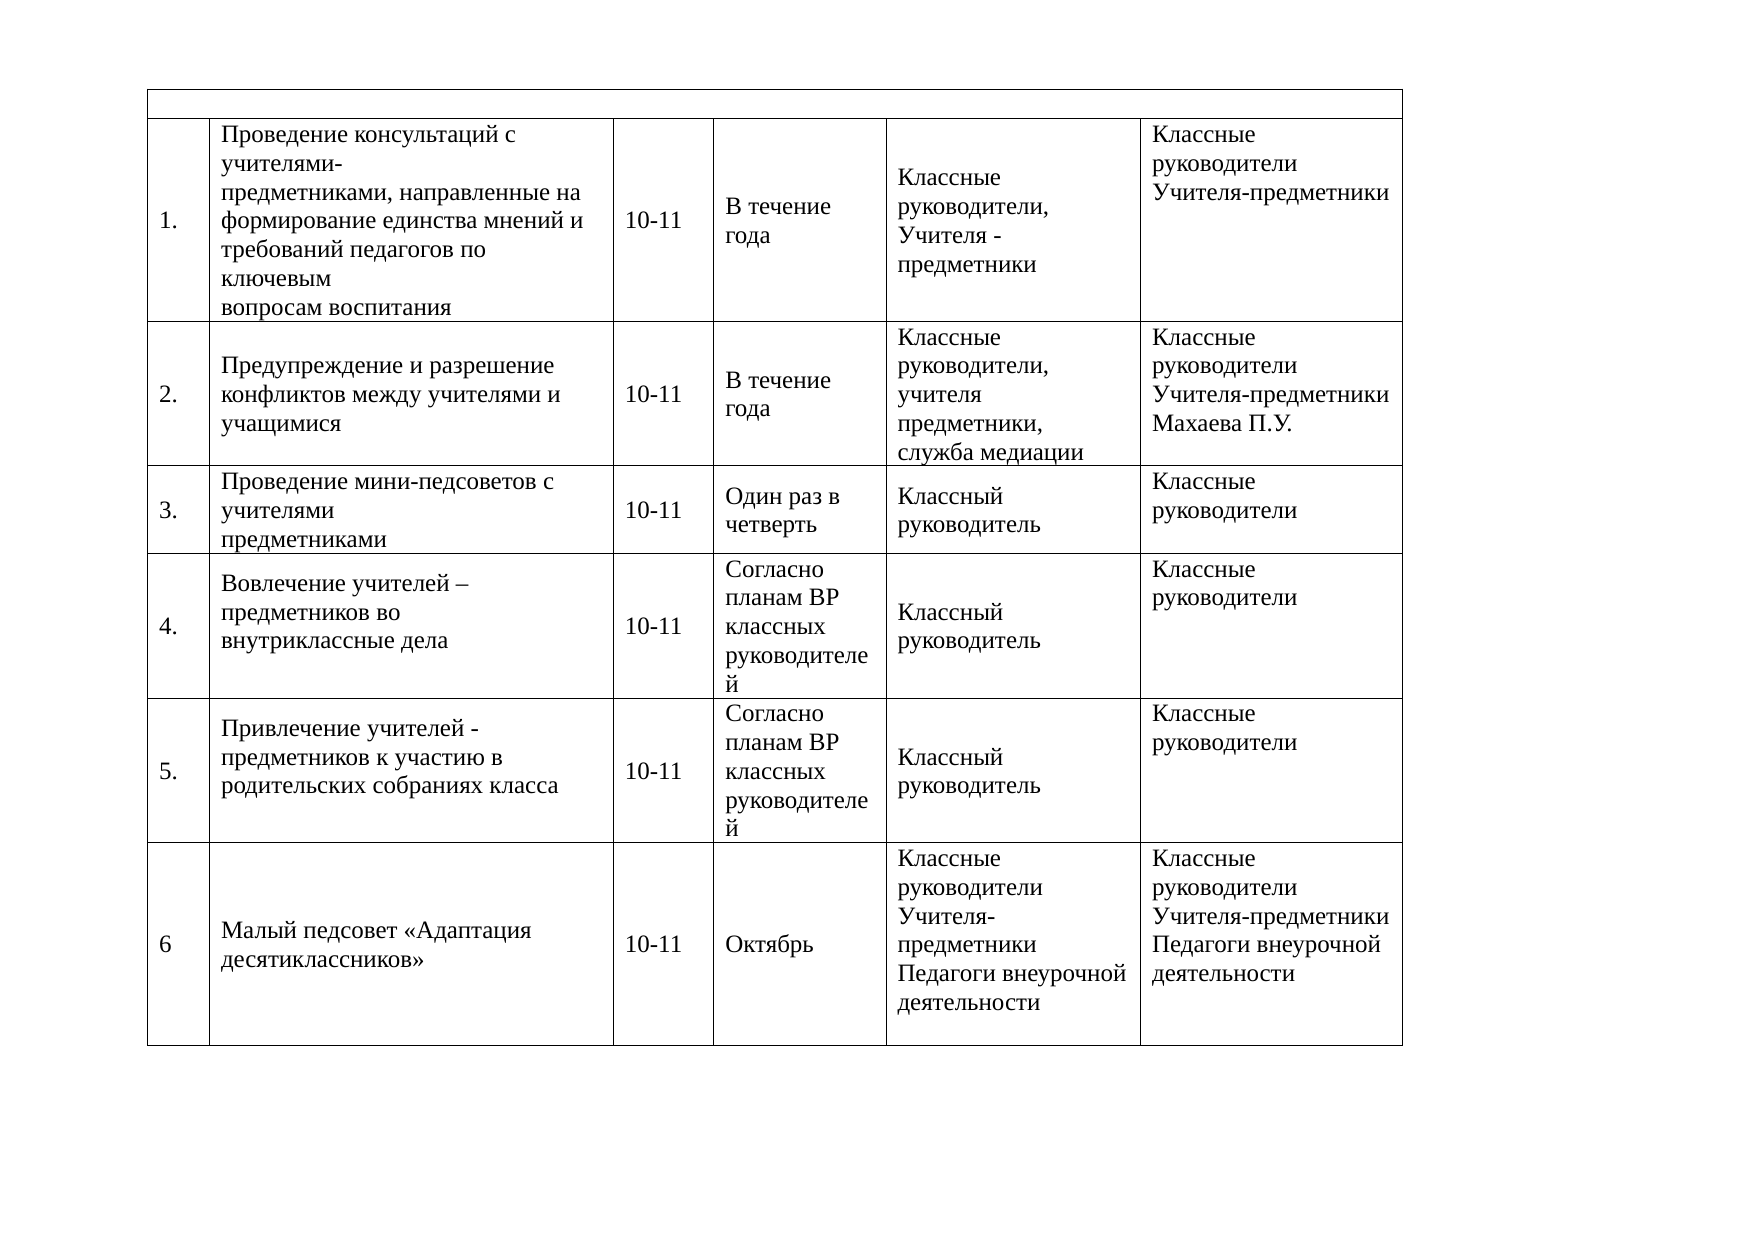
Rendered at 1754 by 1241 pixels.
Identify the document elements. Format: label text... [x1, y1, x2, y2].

table_cell Предупреждение и разрешение конфликтов между учителями и учащимися [210, 322, 613, 465]
table_cell Классные руководители [1141, 554, 1402, 697]
table_cell 10-11 [614, 119, 713, 321]
table_cell Проведение мини-педсоветов с учителями предметниками [210, 466, 613, 553]
table_cell Классные руководители [1141, 466, 1402, 553]
table_cell Малый педсовет «Адаптация десятиклассников» [210, 843, 613, 1044]
table_cell Классные руководители, учителя предметники, служба медиации [887, 322, 1140, 465]
table_cell 10-11 [614, 554, 713, 697]
table_cell Вовлечение учителей – предметников во внутриклассные дела [210, 554, 613, 697]
table_cell Классные руководители, Учителя - предметники [887, 119, 1140, 321]
table_cell Классный руководитель [887, 466, 1140, 553]
table_cell 1. [148, 119, 209, 321]
table_cell Классные руководители Учителя-предметники [1141, 119, 1402, 321]
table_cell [148, 90, 1402, 118]
table_cell 3. [148, 466, 209, 553]
table_cell 10-11 [614, 699, 713, 842]
table_cell Классный руководитель [887, 699, 1140, 842]
table_cell 5. [148, 699, 209, 842]
table_cell Один раз в четверть [714, 466, 886, 553]
table_cell В течение года [714, 322, 886, 465]
table_cell Октябрь [714, 843, 886, 1044]
table_cell Согласно планам ВР классных руководителей [714, 699, 886, 842]
table_cell 6 [148, 843, 209, 1044]
table_cell 10-11 [614, 322, 713, 465]
table_cell В течение года [714, 119, 886, 321]
table_cell Классный руководитель [887, 554, 1140, 697]
table_cell Классные руководители [1141, 699, 1402, 842]
table_cell 10-11 [614, 466, 713, 553]
table_cell Классные руководители Учителя-предметники Махаева П.У. [1141, 322, 1402, 465]
table_cell Согласно планам ВР классных руководителей [714, 554, 886, 697]
table_cell Классные руководители Учителя-предметники Педагоги внеурочной деятельности [887, 843, 1140, 1044]
table_cell 4. [148, 554, 209, 697]
table_cell Проведение консультаций с учителями- предметниками, направленные на формирование единства мнений и требований педагогов по ключевым вопросам воспитания [210, 119, 613, 321]
table_cell Классные руководители Учителя-предметники Педагоги внеурочной деятельности [1141, 843, 1402, 1044]
table_cell 2. [148, 322, 209, 465]
table_cell 10-11 [614, 843, 713, 1044]
table_cell Привлечение учителей - предметников к участию в родительских собраниях класса [210, 699, 613, 842]
